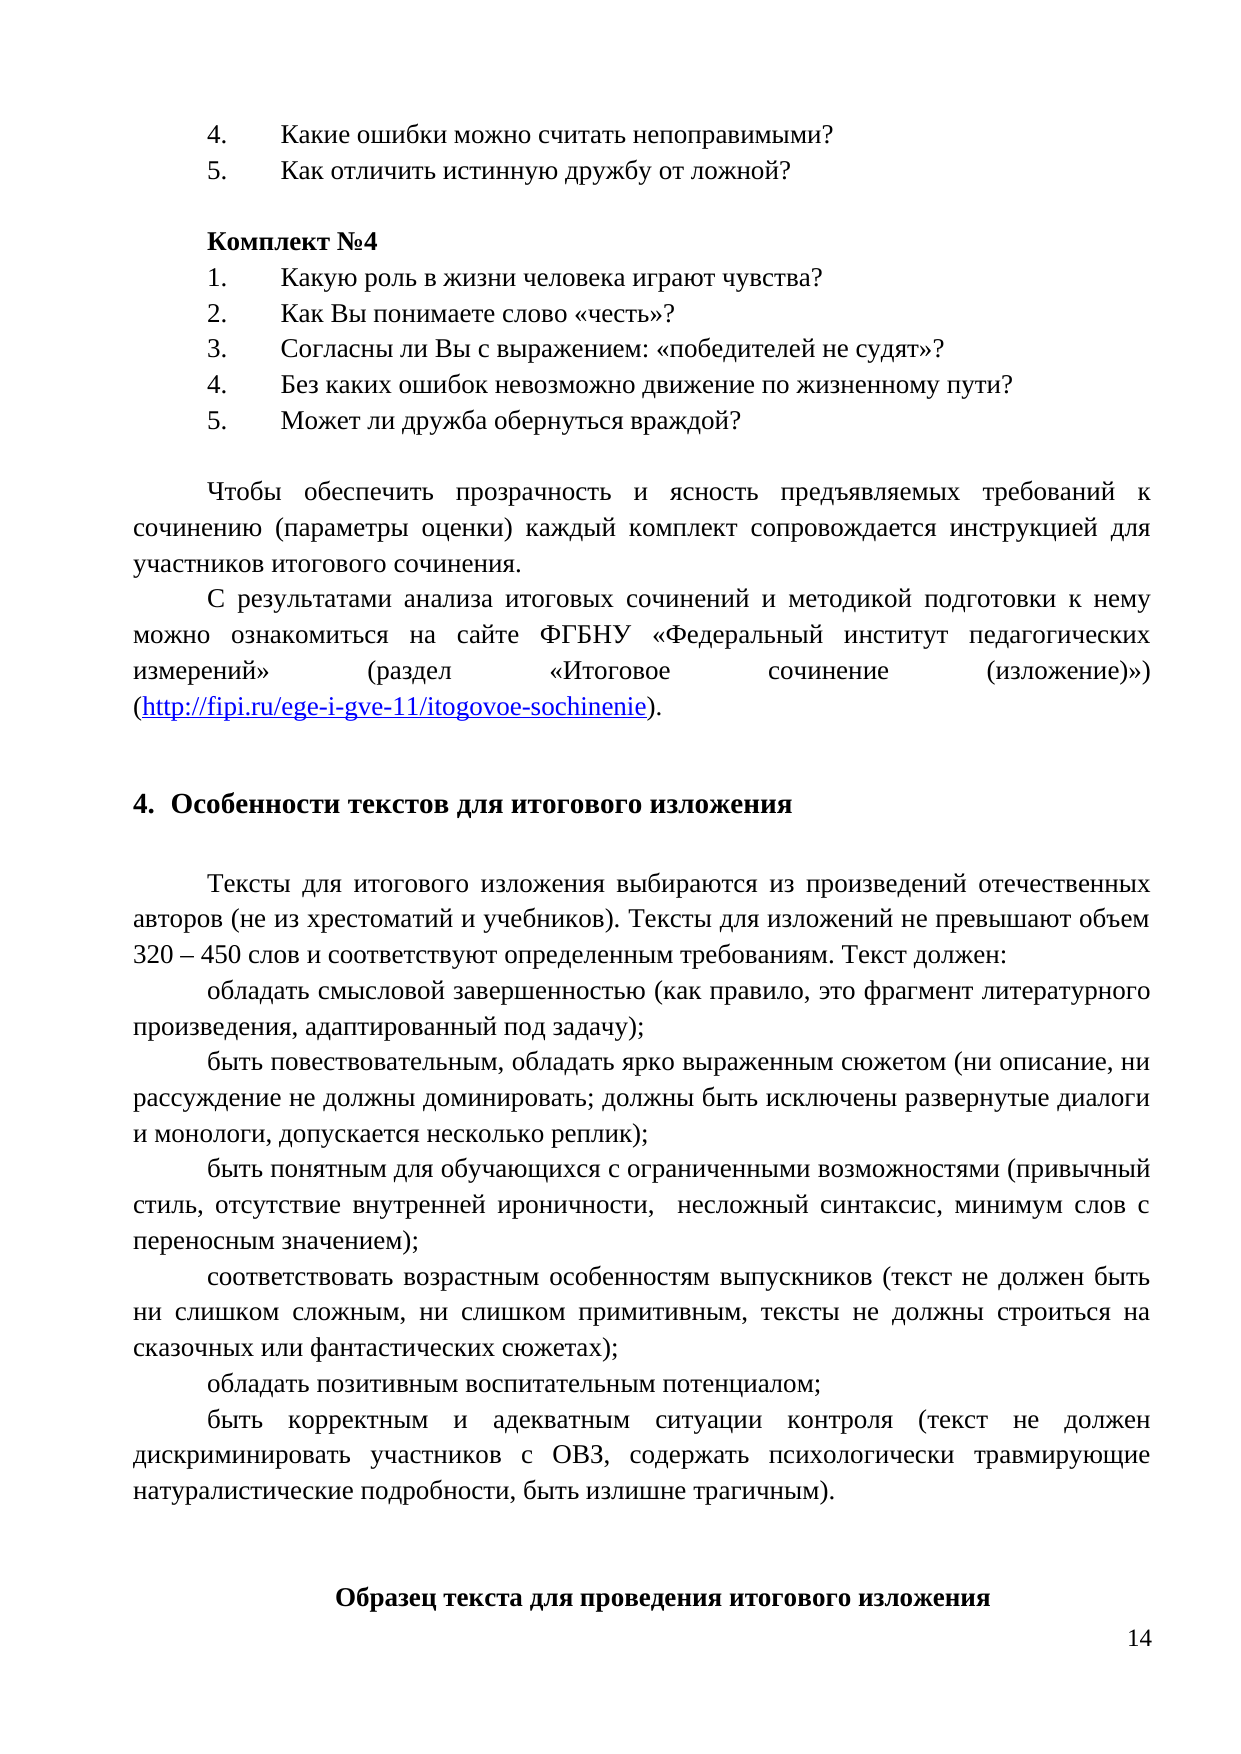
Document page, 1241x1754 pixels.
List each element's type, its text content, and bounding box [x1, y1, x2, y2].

text Комплект №4 [133, 225, 1152, 256]
list Какие ошибки можно считать непоправимыми? [133, 118, 1152, 149]
text быть понятным для обучающихся с ограниченными возможностями (привычный стиль, отсутствие внутренней ироничности, несложный синтаксис, минимум слов с переносным значением); [133, 1153, 1152, 1255]
list Как отличить истинную дружбу от ложной? [133, 154, 1152, 185]
list Без каких ошибок невозможно движение по жизненному пути? [133, 368, 1152, 399]
text соответствовать возрастным особенностям выпускников (текст не должен быть ни слишком сложным, ни слишком примитивным, тексты не должны строиться на сказочных или фантастических сюжетах); [133, 1260, 1152, 1362]
text Чтобы обеспечить прозрачность и ясность предъявляемых требований к сочинению (параметры оценки) каждый комплект сопровождается инструкцией для участников итогового сочинения. [133, 475, 1152, 578]
text быть повествовательным, обладать ярко выраженным сюжетом (ни описание, ни рассуждение не должны доминировать; должны быть исключены развернутые диалоги и монологи, допускается несколько реплик); [133, 1045, 1152, 1148]
list Может ли дружба обернуться враждой? [133, 404, 1152, 435]
text обладать смысловой завершенностью (как правило, это фрагмент литературного произведения, адаптированный под задачу); [133, 974, 1152, 1041]
text быть корректным и адекватным ситуации контроля (текст не должен дискриминировать участников с ОВЗ, содержать психологически травмирующие натуралистические подробности, быть излишне трагичным). [133, 1403, 1152, 1505]
text обладать позитивным воспитательным потенциалом; [133, 1367, 1152, 1398]
list Согласны ли Вы с выражением: «победителей не судят»? [133, 332, 1152, 364]
list Какую роль в жизни человека играют чувства? [133, 261, 1152, 292]
subtitle Особенности текстов для итогового изложения [133, 786, 1152, 820]
text Образец текста для проведения итогового изложения [133, 1581, 1152, 1612]
list Как Вы понимаете слово «честь»? [133, 297, 1152, 328]
text С результатами анализа итоговых сочинений и методикой подготовки к нему можно ознакомиться на сайте ФГБНУ «Федеральный институт педагогических измерений» (раздел «Итоговое сочинение (изложение)») (http://fipi.ru/ege-i-gve-11/itogovoe-sochinenie). [133, 583, 1152, 721]
text Тексты для итогового изложения выбираются из произведений отечественных авторов (не из хрестоматий и учебников). Тексты для изложений не превышают объем 320 – 450 слов и соответствуют определенным требованиям. Текст должен: [133, 867, 1152, 969]
